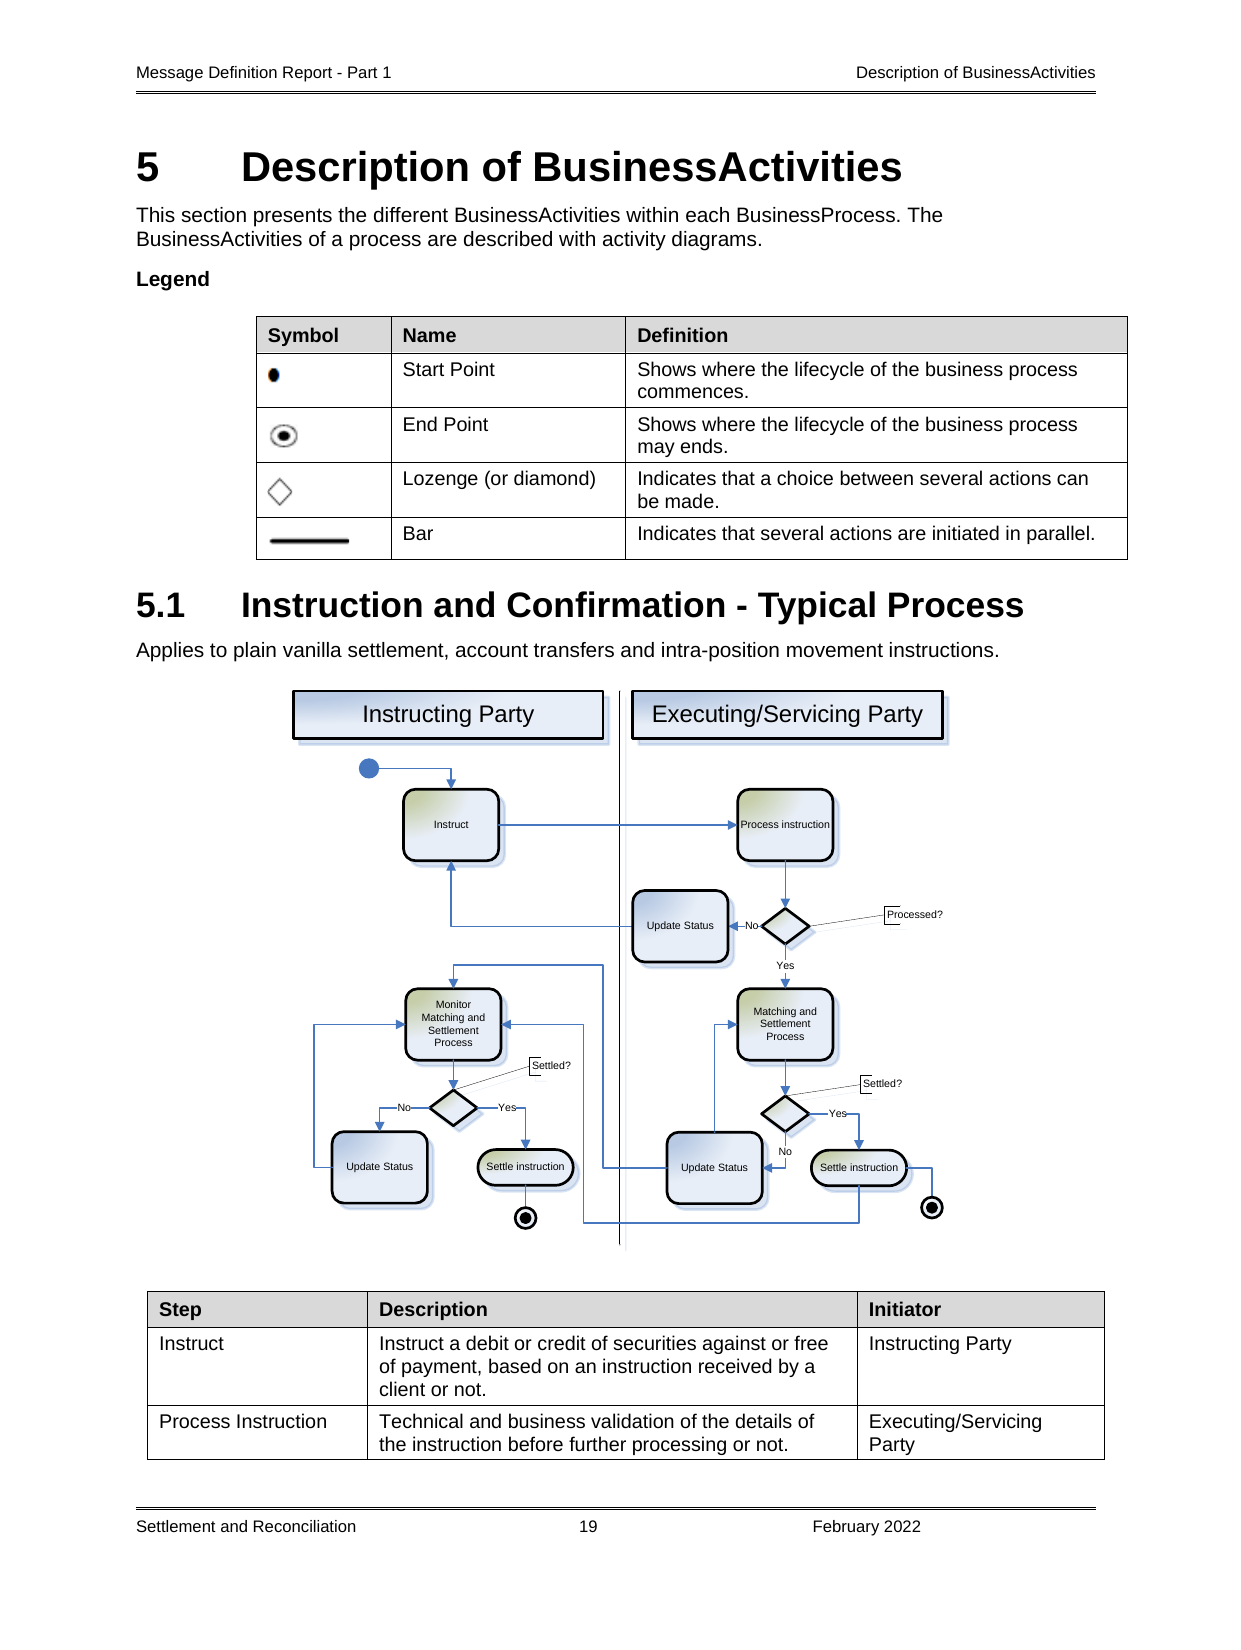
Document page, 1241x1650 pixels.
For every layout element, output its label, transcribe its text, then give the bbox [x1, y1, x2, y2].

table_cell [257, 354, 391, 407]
text Legend [136, 267, 1104, 291]
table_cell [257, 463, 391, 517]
subtitle Instruction and Confirmation - Typical Process [136, 584, 1104, 625]
picture [267, 420, 307, 454]
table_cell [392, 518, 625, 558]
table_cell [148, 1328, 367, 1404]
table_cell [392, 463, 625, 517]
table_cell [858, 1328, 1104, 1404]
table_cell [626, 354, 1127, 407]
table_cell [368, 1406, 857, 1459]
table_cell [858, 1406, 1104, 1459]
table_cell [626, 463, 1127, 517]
text This section presents the different BusinessActivities within each BusinessProcess. The BusinessActivities of a process are described with activity diagrams. [136, 203, 1104, 251]
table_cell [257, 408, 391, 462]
subtitle Description of BusinessActivities [136, 142, 1104, 190]
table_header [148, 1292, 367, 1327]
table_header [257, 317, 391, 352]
picture [267, 365, 280, 388]
picture [267, 530, 350, 554]
text Applies to plain vanilla settlement, account transfers and intra-position movement instructions. [136, 638, 1104, 662]
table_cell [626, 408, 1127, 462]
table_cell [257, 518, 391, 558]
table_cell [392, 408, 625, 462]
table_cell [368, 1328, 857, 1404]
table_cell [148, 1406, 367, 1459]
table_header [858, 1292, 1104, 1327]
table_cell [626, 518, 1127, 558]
picture [267, 475, 293, 508]
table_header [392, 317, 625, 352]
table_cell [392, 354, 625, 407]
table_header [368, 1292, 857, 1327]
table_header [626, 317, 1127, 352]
